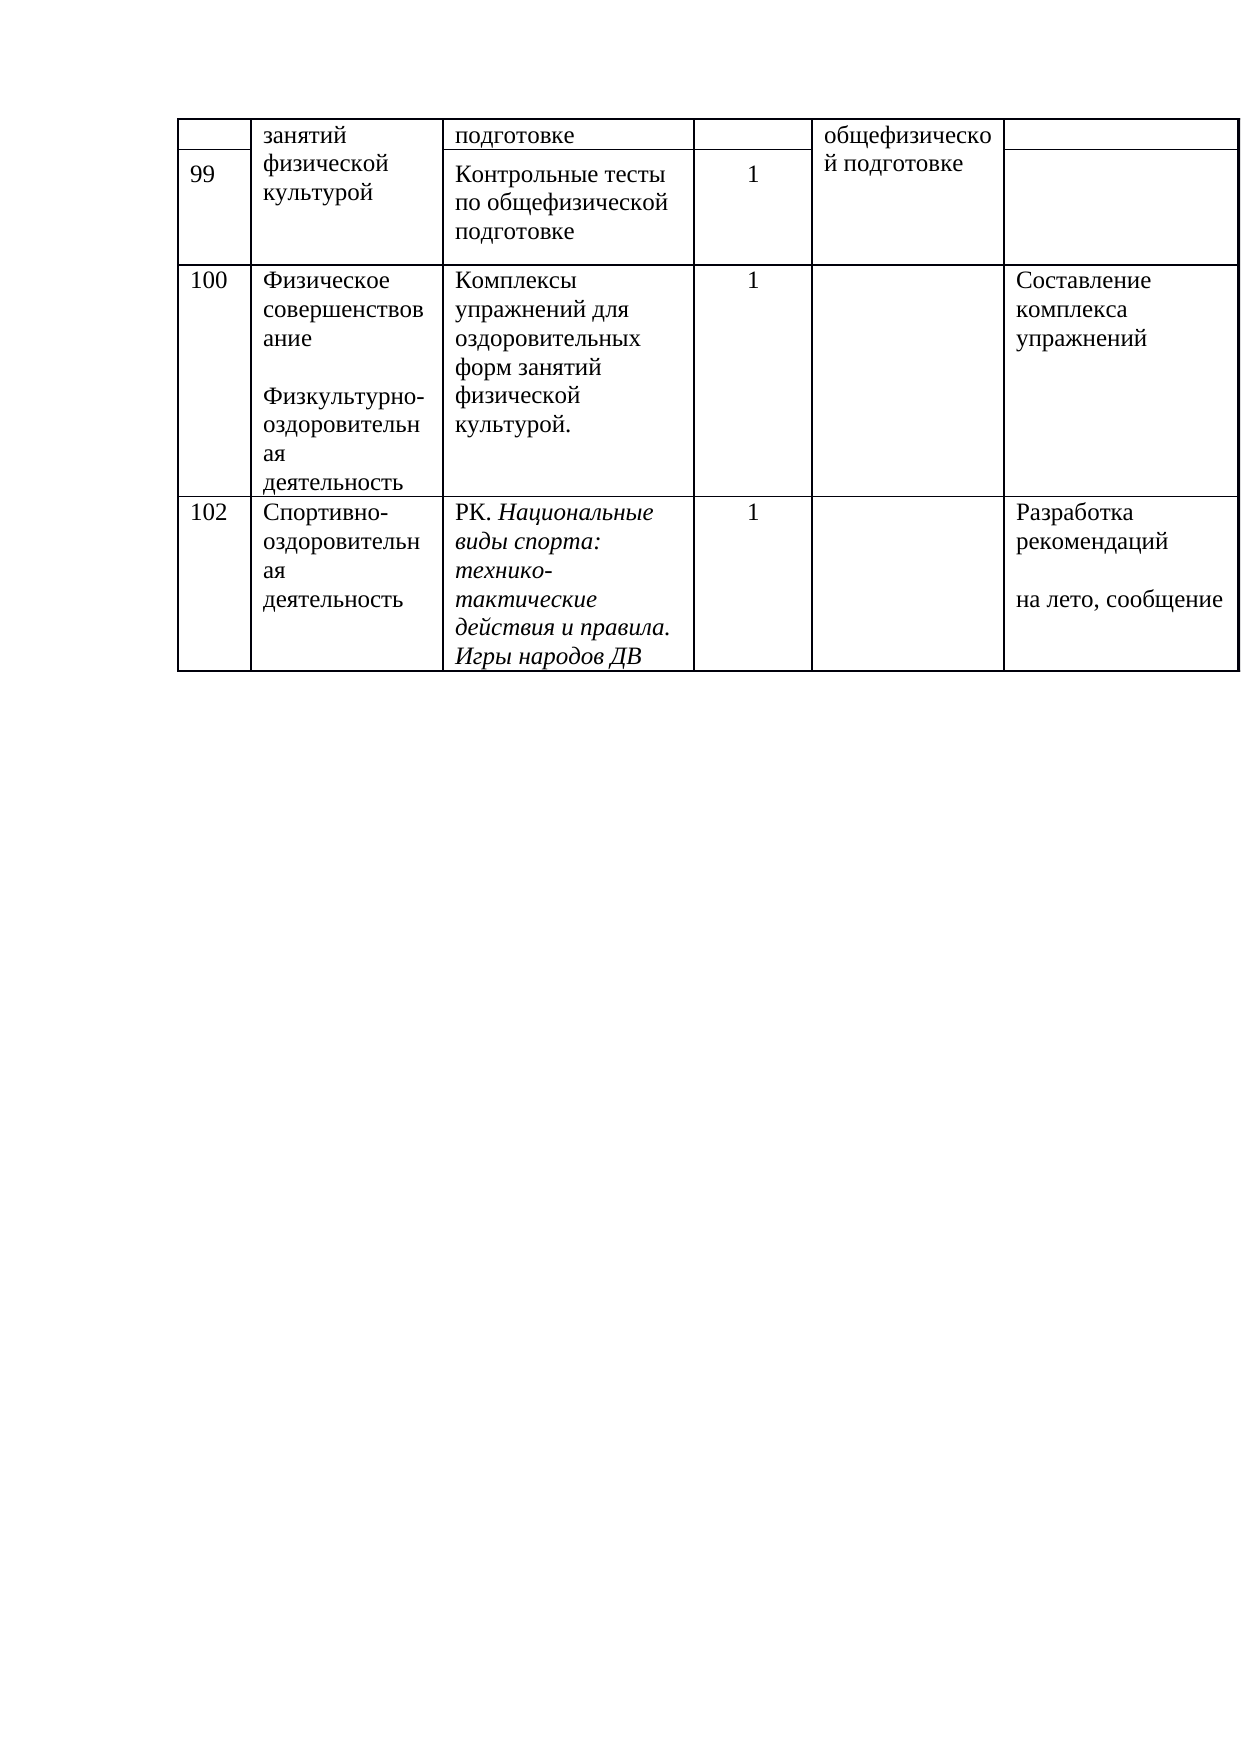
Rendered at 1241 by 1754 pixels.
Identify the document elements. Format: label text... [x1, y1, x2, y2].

table_cell Составление комплекса упражнений [1005, 266, 1237, 496]
table_cell [813, 266, 1003, 496]
table_cell [813, 497, 1003, 670]
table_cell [444, 150, 693, 264]
table_cell 1 [695, 150, 811, 264]
table_cell РК. Национальные виды спорта: технико-тактические действия и правила. Игры народов ДВ [444, 497, 693, 670]
table_cell [1005, 120, 1237, 148]
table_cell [252, 120, 442, 264]
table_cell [444, 120, 693, 148]
table_cell Физическое совершенствование Физкультурно-оздоровительная деятельность [252, 266, 442, 496]
table_cell 102 [179, 497, 250, 670]
table_cell 1 [695, 497, 811, 670]
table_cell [813, 120, 1003, 264]
table_cell 99 [179, 150, 250, 264]
table_cell Комплексы упражнений для оздоровительных форм занятий физической культурой. [444, 266, 693, 496]
table_cell Разработка рекомендаций на лето, сообщение [1005, 497, 1237, 670]
table_cell 100 [179, 266, 250, 496]
table_cell 98 [179, 120, 250, 148]
table_cell 1 [695, 120, 811, 148]
table_cell [1005, 150, 1237, 264]
table_cell Спортивно-оздоровительная деятельность [252, 497, 442, 670]
table_cell 1 [695, 266, 811, 496]
